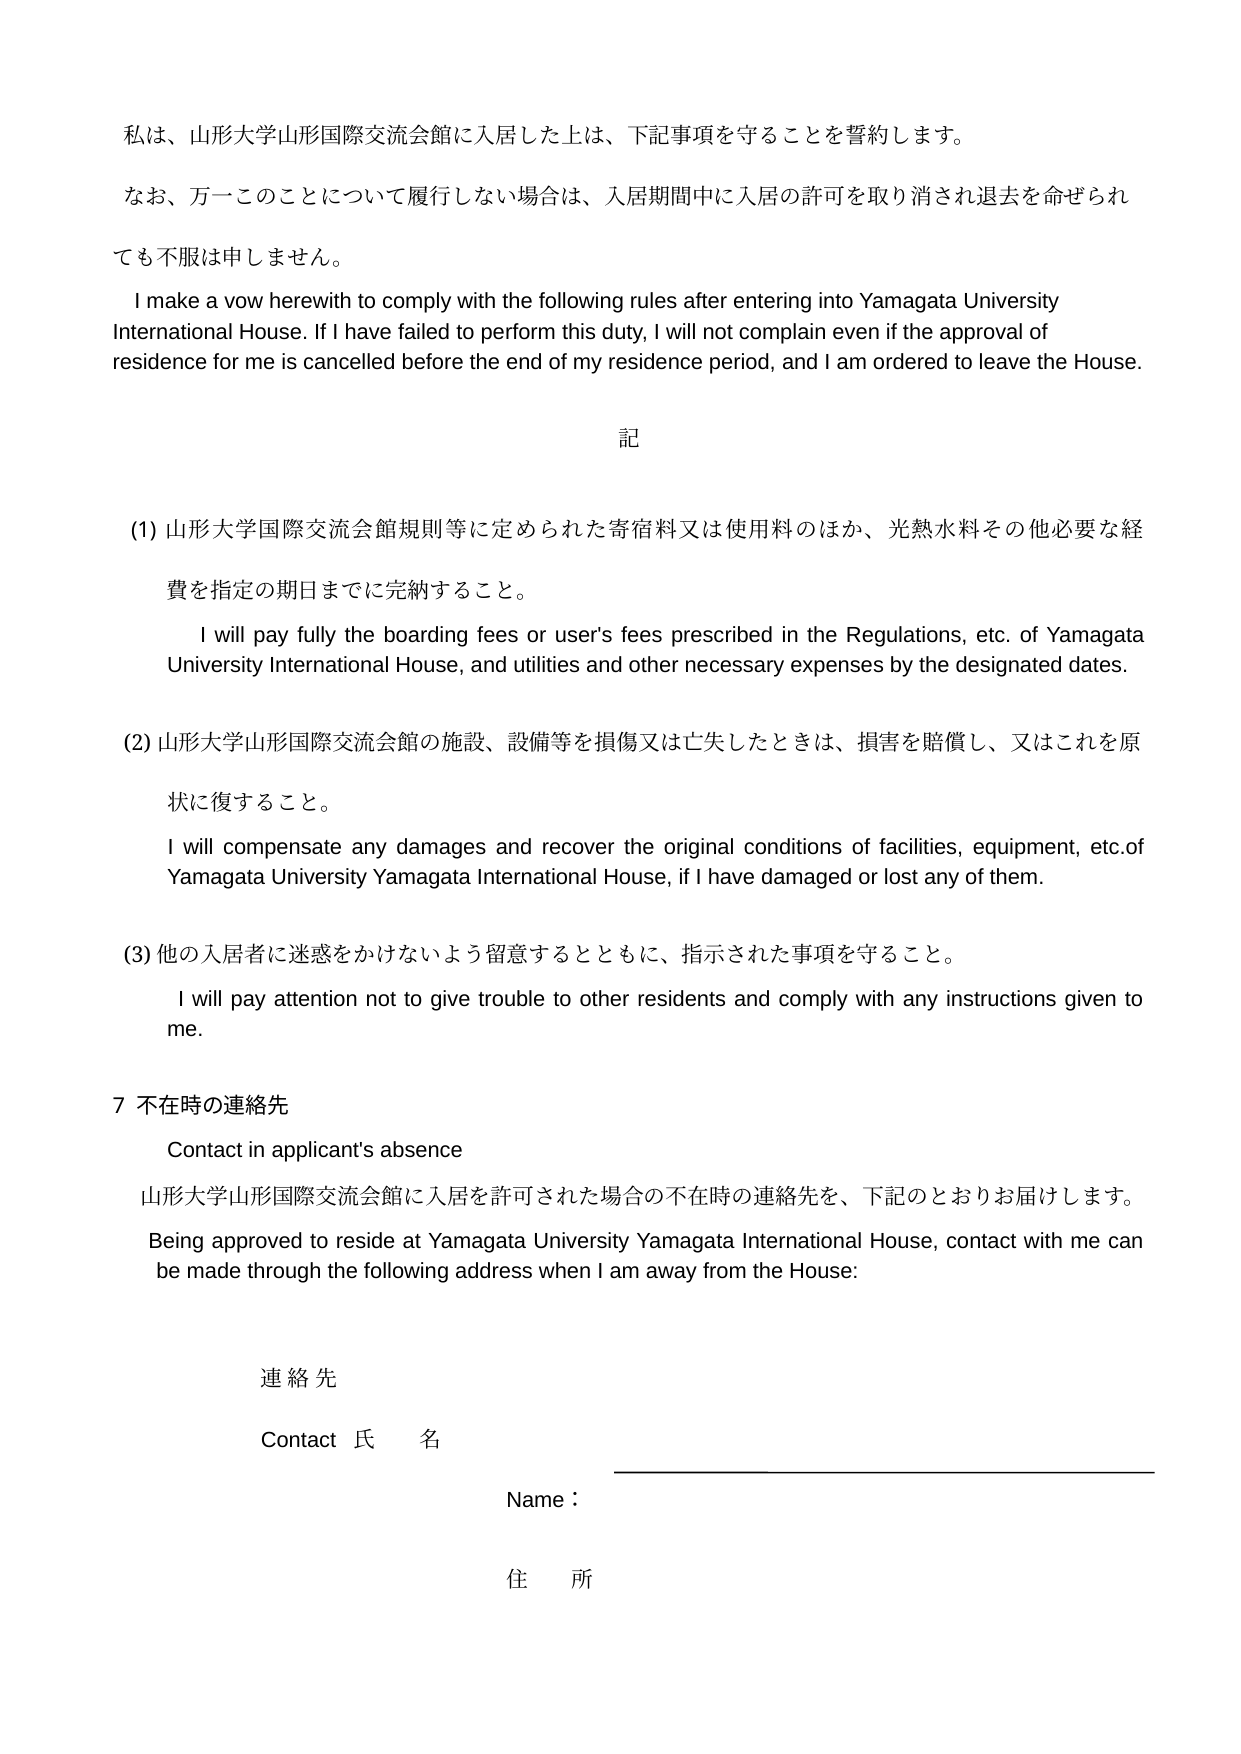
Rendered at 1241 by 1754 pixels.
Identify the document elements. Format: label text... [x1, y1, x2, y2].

text なお、万一このことについて履行しない場合は、入居期間中に入居の許可を取り消され退去を命ぜられても不服は申しません。 [112, 164, 1146, 286]
text I make a vow herewith to comply with the following rules after entering into Yamagata University [112, 286, 1146, 316]
text Being approved to reside at Yamagata University Yamagata International House, contact with me can be made through the following address when I am away from the House: [112, 1226, 1146, 1286]
text 7 不在時の連絡先 [112, 1074, 1146, 1134]
text (1) 山形大学国際交流会館規則等に定められた寄宿料又は使用料のほか、光熱水料その他必要な経 費を指定の期日までに完納すること。 [131, 498, 1146, 619]
subtitle 記 [112, 407, 1146, 468]
text 住 所 [112, 1548, 1146, 1608]
text 連 絡 先 [112, 1347, 1146, 1407]
text 私は、山形大学山形国際交流会館に入居した上は、下記事項を守ることを誓約します。 [112, 104, 1146, 164]
text (2) 山形大学山形国際交流会館の施設、設備等を損傷又は亡失したときは、損害を賠償し、又はこれを原状に復すること。 [112, 710, 1146, 831]
text Contact 氏 名 [112, 1407, 1146, 1468]
text Name： [112, 1468, 1146, 1529]
text I will pay fully the boarding fees or user's fees prescribed in the Regulations, etc. of Yamagata University International House, and utilities and other necessary expenses by the designated dates. [167, 619, 1146, 680]
text International House. If I have failed to perform this duty, I will not complain even if the approval of residence for me is cancelled before the end of my residence period, and I am ordered to leave the House. [112, 316, 1146, 377]
text Contact in applicant's absence [112, 1134, 1146, 1165]
text I will compensate any damages and recover the original conditions of facilities, equipment, etc.of Yamagata University Yamagata International House, if I have damaged or lost any of them. [112, 831, 1146, 892]
text (3) 他の入居者に迷惑をかけないよう留意するとともに、指示された事項を守ること。 [112, 922, 1146, 983]
text I will pay attention not to give trouble to other residents and comply with any instructions given to me. [167, 983, 1146, 1044]
text 山形大学山形国際交流会館に入居を許可された場合の不在時の連絡先を、下記のとおりお届けします。 [112, 1165, 1146, 1226]
